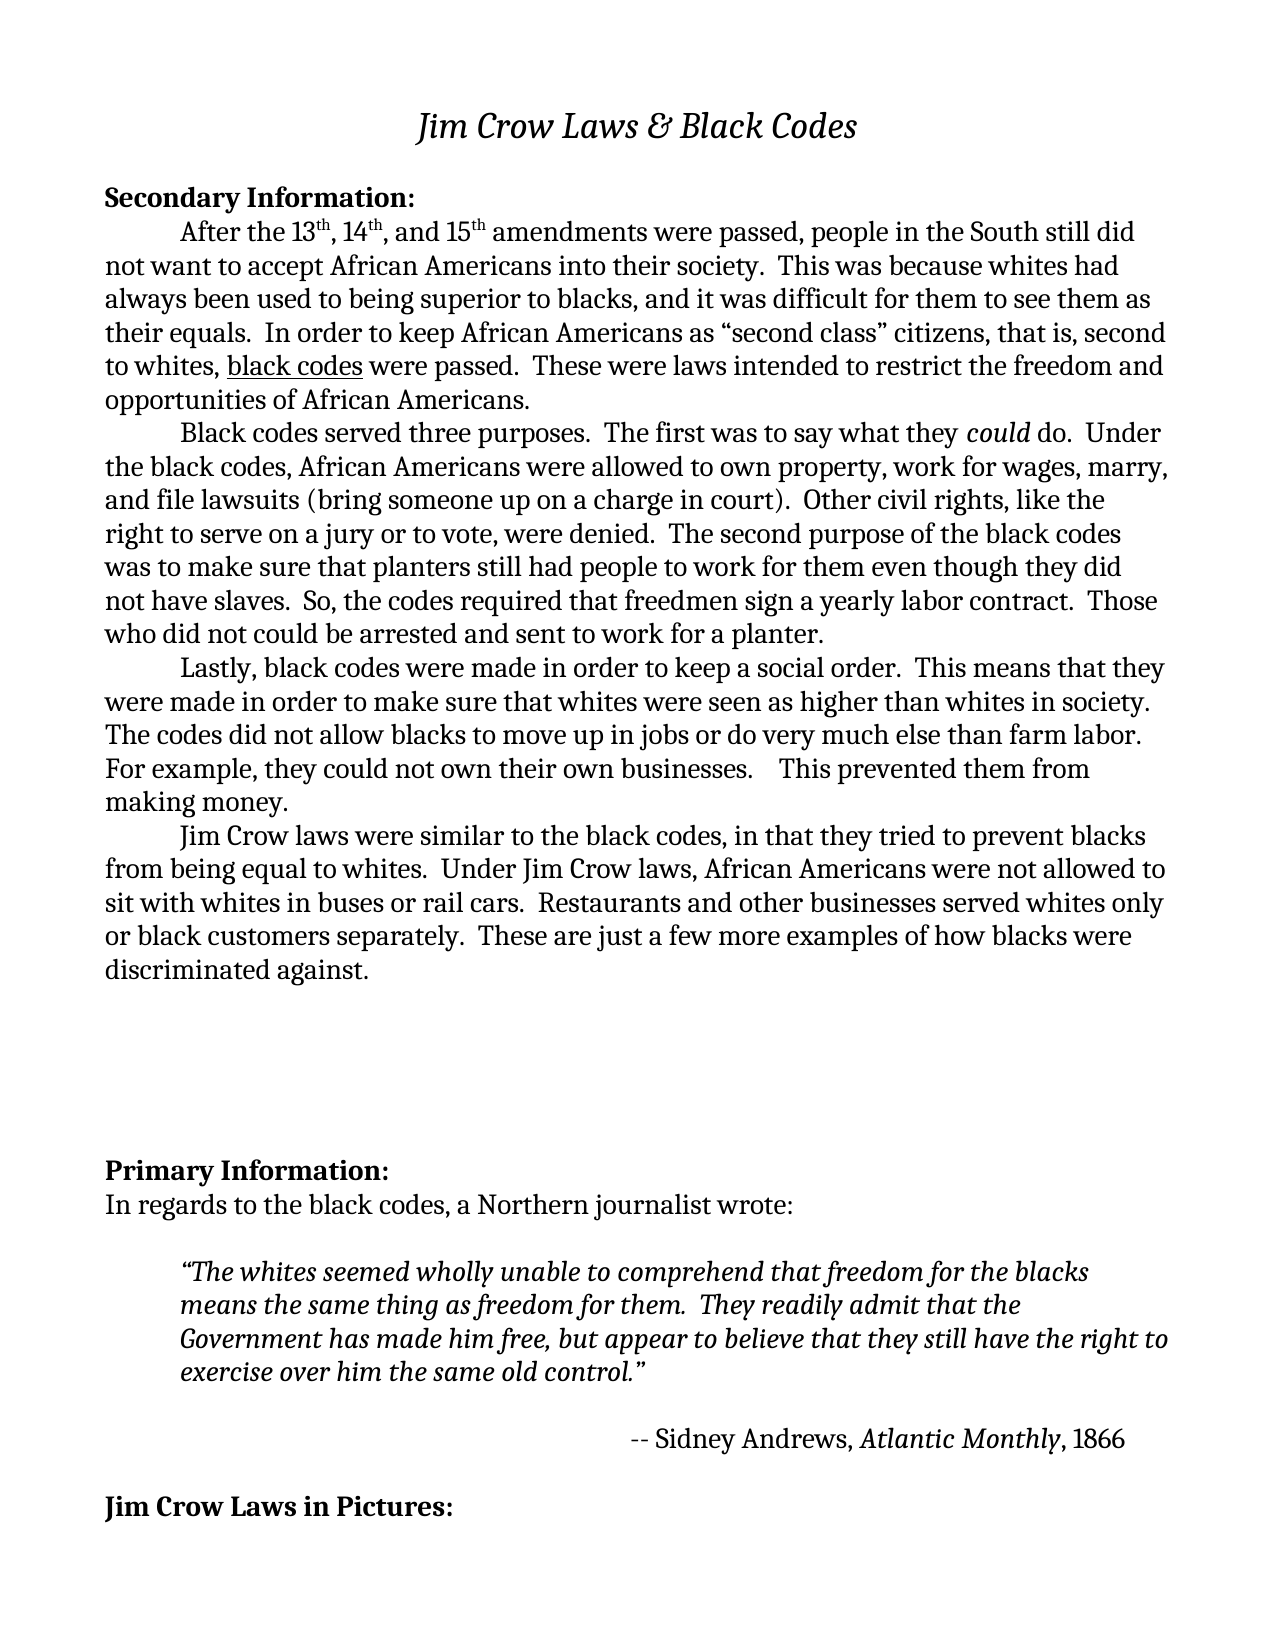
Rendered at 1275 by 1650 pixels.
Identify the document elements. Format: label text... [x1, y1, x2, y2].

text Lastly, black codes were made in order to keep a social order. This means that they were made in order to make sure that whites were seen as higher than whites in society. The codes did not allow blacks to move up in jobs or do very much else than farm labor. For example, they could not own their own businesses. This prevented them from making money. [105, 651, 1170, 819]
text In regards to the black codes, a Northern journalist wrote: [105, 1188, 1170, 1221]
text Jim Crow Laws in Pictures: [105, 1490, 1170, 1523]
text Jim Crow laws were similar to the black codes, in that they tried to prevent blacks from being equal to whites. Under Jim Crow laws, African Americans were not allowed to sit with whites in buses or rail cars. Restaurants and other businesses served whites only or black customers separately. These are just a few more examples of how blacks were discriminated against. [105, 819, 1170, 987]
text Primary Information: [105, 1154, 1170, 1188]
text Black codes served three purposes. The first was to say what they could do. Under the black codes, African Americans were allowed to own property, work for wages, marry, and file lawsuits (bring someone up on a charge in court). Other civil rights, like the right to serve on a jury or to vote, were denied. The second purpose of the black codes was to make sure that planters still had people to work for them even though they did not have slaves. So, the codes required that freedmen sign a yearly labor contract. Those who did not could be arrested and sent to work for a planter. [105, 416, 1170, 651]
text -- Sidney Andrews, Atlantic Monthly, 1866 [180, 1423, 1170, 1456]
text After the 13th, 14th, and 15th amendments were passed, people in the South still did not want to accept African Americans into their society. This was because whites had always been used to being superior to blacks, and it was difficult for them to see them as their equals. In order to keep African Americans as “second class” citizens, that is, second to whites, black codes were passed. These were laws intended to restrict the freedom and opportunities of African Americans. [105, 215, 1170, 416]
text “The whites seemed wholly unable to comprehend that freedom for the blacks means the same thing as freedom for them. They readily admit that the Government has made him free, but appear to believe that they still have the right to exercise over him the same old control.” [180, 1255, 1170, 1389]
text Secondary Information: [105, 182, 1170, 215]
text Jim Crow Laws & Black Codes [105, 105, 1170, 148]
